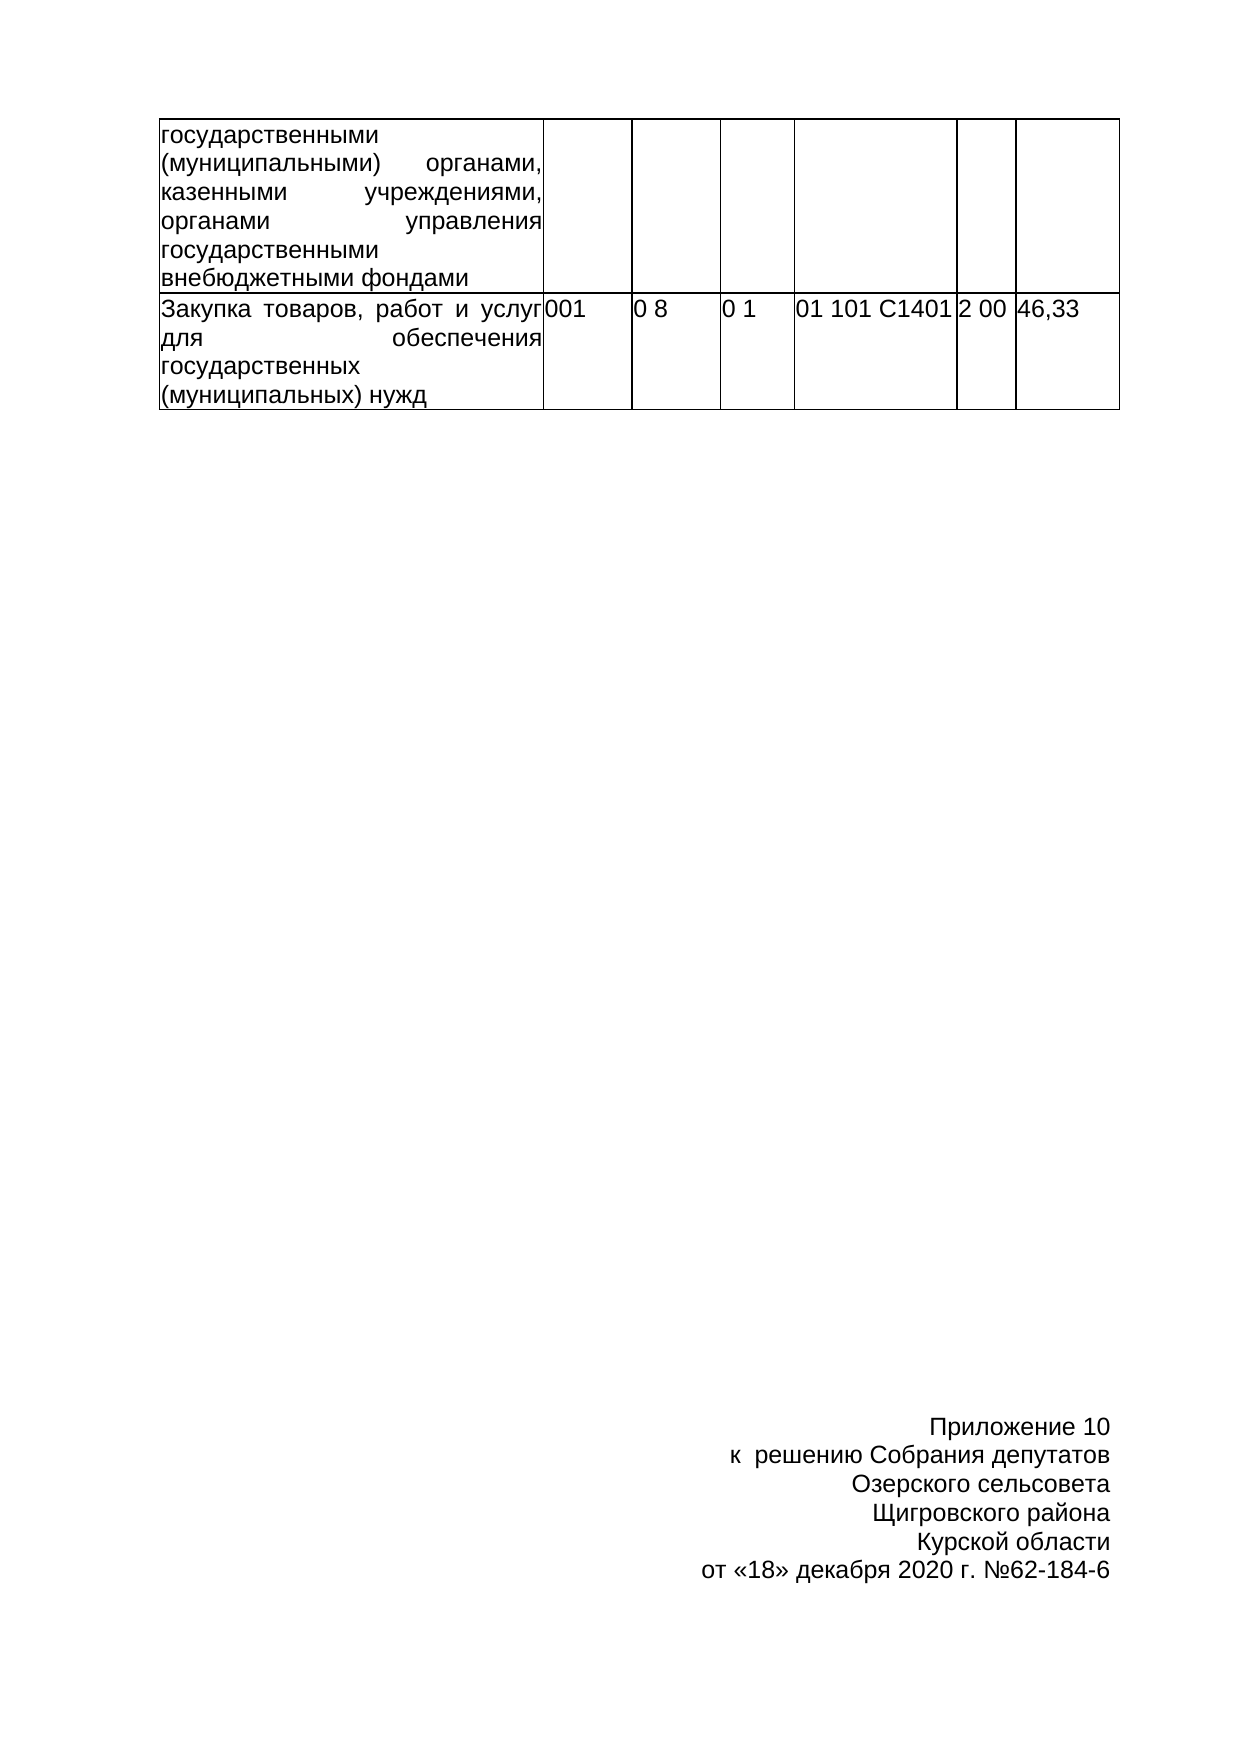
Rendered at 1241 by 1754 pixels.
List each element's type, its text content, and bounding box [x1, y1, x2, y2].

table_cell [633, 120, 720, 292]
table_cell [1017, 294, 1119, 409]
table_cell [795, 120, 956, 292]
text к решению Собрания депутатов [159, 1441, 1110, 1469]
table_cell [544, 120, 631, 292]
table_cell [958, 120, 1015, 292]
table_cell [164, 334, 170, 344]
text Курской области [159, 1527, 1110, 1556]
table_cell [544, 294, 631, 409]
text от «18» декабря 2020 г. №62-184-6 [159, 1556, 1110, 1584]
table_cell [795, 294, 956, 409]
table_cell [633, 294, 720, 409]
text Озерского сельсовета [159, 1469, 1110, 1498]
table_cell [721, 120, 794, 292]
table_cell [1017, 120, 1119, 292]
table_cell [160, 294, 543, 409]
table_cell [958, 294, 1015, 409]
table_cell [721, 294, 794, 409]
text Щигровского района [159, 1498, 1110, 1527]
text Приложение 10 [159, 1412, 1110, 1441]
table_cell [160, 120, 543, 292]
